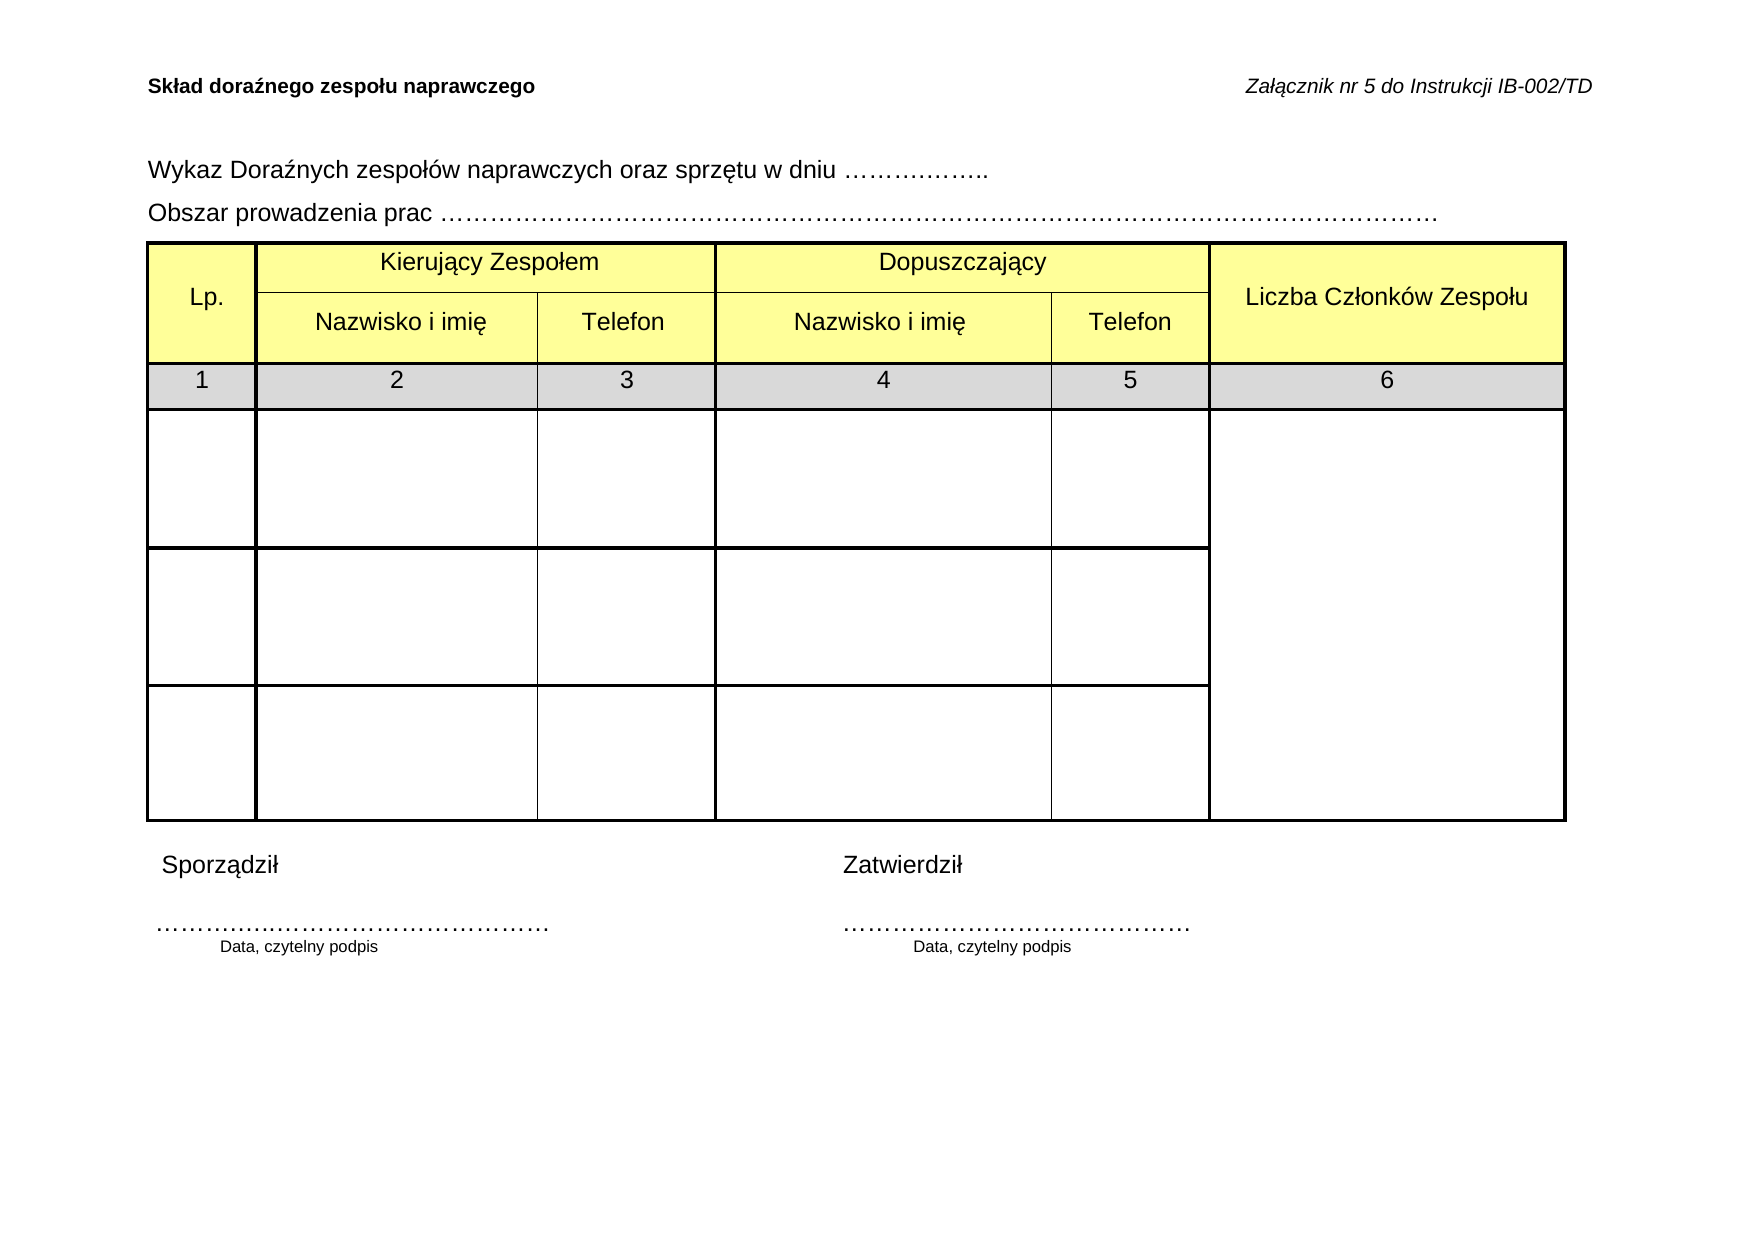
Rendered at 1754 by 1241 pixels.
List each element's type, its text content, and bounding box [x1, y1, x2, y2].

table_cell 2 [258, 365, 537, 408]
table_cell [149, 550, 254, 684]
table_cell 6 [1211, 365, 1563, 408]
table_cell [717, 687, 1051, 818]
table_cell Telefon [538, 293, 714, 362]
table_cell [538, 411, 714, 546]
table_cell Telefon [1052, 293, 1208, 362]
table_cell [538, 550, 714, 684]
table_cell Nazwisko i imię [258, 293, 537, 362]
table_cell [149, 687, 254, 818]
table_cell [258, 550, 537, 684]
table_cell [1052, 550, 1208, 684]
table_cell 3 [538, 365, 714, 408]
text Sporządził Zatwierdził [148, 850, 1491, 879]
table_cell [1052, 687, 1208, 818]
table_header Dopuszczający [717, 245, 1208, 292]
table_header Lp. [149, 245, 254, 362]
text Wykaz Doraźnych zespołów naprawczych oraz sprzętu w dniu ……….…….. [148, 155, 1491, 184]
table_cell [258, 687, 537, 818]
table_cell [1052, 411, 1208, 546]
table_cell 1 [149, 365, 254, 408]
text Obszar prowadzenia prac ………………………………………………………………………………………………………… [148, 198, 1491, 227]
table_cell Nazwisko i imię [717, 293, 1051, 362]
text ……….…..…………………………… …………………………………… [148, 908, 1491, 937]
table_cell [538, 687, 714, 818]
table_cell [1211, 411, 1563, 818]
table_cell [717, 411, 1051, 546]
table_cell [258, 411, 537, 546]
table_cell [149, 411, 254, 546]
table_header Kierujący Zespołem [258, 245, 714, 292]
table_cell 4 [717, 365, 1051, 408]
table_cell 5 [1052, 365, 1208, 408]
text Data, czytelny podpis Data, czytelny podpis [192, 937, 1491, 956]
table_cell [717, 550, 1051, 684]
table_header Liczba Członków Zespołu [1211, 245, 1563, 362]
